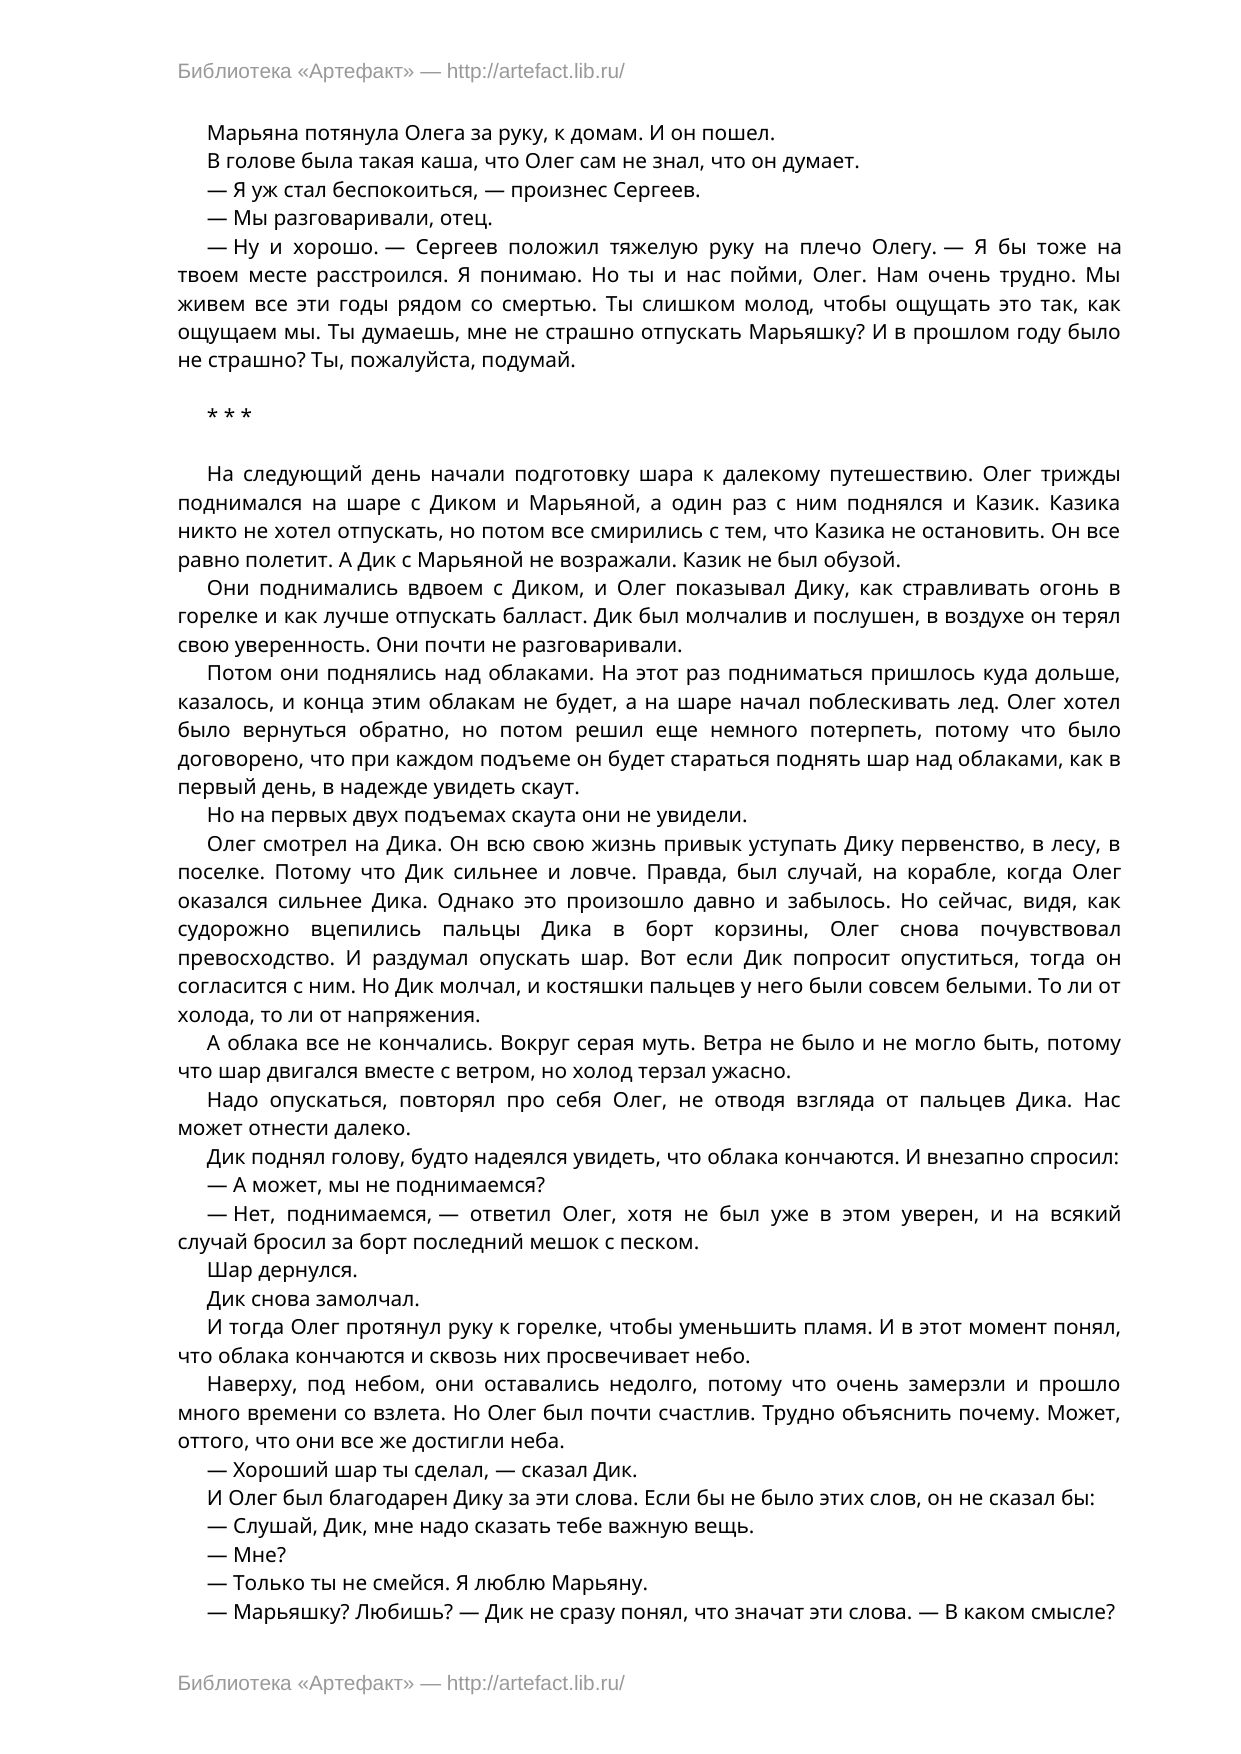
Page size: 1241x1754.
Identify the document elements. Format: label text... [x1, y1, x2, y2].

text — Нет, поднимаемся, — ответил Олег, хотя не был уже в этом уверен, и на всякий случай бросил за борт последний мешок с песком. [177, 1199, 1122, 1256]
text Дик поднял голову, будто надеялся увидеть, что облака кончаются. И внезапно спросил: [177, 1142, 1122, 1170]
text И тогда Олег протянул руку к горелке, чтобы уменьшить пламя. И в этот момент понял, что облака кончаются и сквозь них просвечивает небо. [177, 1312, 1122, 1369]
text На следующий день начали подготовку шара к далекому путешествию. Олег трижды поднимался на шаре с Диком и Марьяной, а один раз с ним поднялся и Казик. Казика никто не хотел отпускать, но потом все смирились с тем, что Казика не остановить. Он все равно полетит. А Дик с Марьяной не возражали. Казик не был обузой. [177, 459, 1122, 573]
text — Слушай, Дик, мне надо сказать тебе важную вещь. [177, 1512, 1122, 1540]
text Потом они поднялись над облаками. На этот раз подниматься пришлось куда дольше, казалось, и конца этим облакам не будет, а на шаре начал поблескивать лед. Олег хотел было вернуться обратно, но потом решил еще немного потерпеть, потому что было договорено, что при каждом подъеме он будет стараться поднять шар над облаками, как в первый день, в надежде увидеть скаут. [177, 658, 1122, 801]
text Наверху, под небом, они оставались недолго, потому что очень замерзли и прошло много времени со взлета. Но Олег был почти счастлив. Трудно объяснить почему. Может, оттого, что они все же достигли неба. [177, 1369, 1122, 1455]
text — Мне? [177, 1540, 1122, 1568]
text Но на первых двух подъемах скаута они не увидели. [177, 801, 1122, 829]
text А облака все не кончались. Вокруг серая муть. Ветра не было и не могло быть, потому что шар двигался вместе с ветром, но холод терзал ужасно. [177, 1028, 1122, 1085]
text Надо опускаться, повторял про себя Олег, не отводя взгляда от пальцев Дика. Нас может отнести далеко. [177, 1085, 1122, 1142]
text — Марьяшку? Любишь? — Дик не сразу понял, что значат эти слова. — В каком смысле? [177, 1597, 1122, 1625]
text В голове была такая каша, что Олег сам не знал, что он думает. [177, 147, 1122, 175]
text И Олег был благодарен Дику за эти слова. Если бы не было этих слов, он не сказал бы: [177, 1483, 1122, 1512]
text Марьяна потянула Олега за руку, к домам. И он пошел. [177, 118, 1122, 147]
text — Ну и хорошо. — Сергеев положил тяжелую руку на плечо Олегу. — Я бы тоже на твоем месте расстроился. Я понимаю. Но ты и нас пойми, Олег. Нам очень трудно. Мы живем все эти годы рядом со смертью. Ты слишком молод, чтобы ощущать это так, как ощущаем мы. Ты думаешь, мне не страшно отпускать Марьяшку? И в прошлом году было не страшно? Ты, пожалуйста, подумай. [177, 232, 1122, 374]
text — Я уж стал беспокоиться, — произнес Сергеев. [177, 175, 1122, 203]
text Олег смотрел на Дика. Он всю свою жизнь привык уступать Дику первенство, в лесу, в поселке. Потому что Дик сильнее и ловче. Правда, был случай, на корабле, когда Олег оказался сильнее Дика. Однако это произошло давно и забылось. Но сейчас, видя, как судорожно вцепились пальцы Дика в борт корзины, Олег снова почувствовал превосходство. И раздумал опускать шар. Вот если Дик попросит опуститься, тогда он согласится с ним. Но Дик молчал, и костяшки пальцев у него были совсем белыми. То ли от холода, то ли от напряжения. [177, 829, 1122, 1028]
text — А может, мы не поднимаемся? [177, 1170, 1122, 1199]
text Шар дернулся. [177, 1256, 1122, 1284]
text — Мы разговаривали, отец. [177, 203, 1122, 232]
text Они поднимались вдвоем с Диком, и Олег показывал Дику, как стравливать огонь в горелке и как лучше отпускать балласт. Дик был молчалив и послушен, в воздухе он терял свою уверенность. Они почти не разговаривали. [177, 573, 1122, 658]
subtitle * * * [177, 402, 1122, 431]
text — Хороший шар ты сделал, — сказал Дик. [177, 1455, 1122, 1483]
text Дик снова замолчал. [177, 1284, 1122, 1312]
text — Только ты не смейся. Я люблю Марьяну. [177, 1568, 1122, 1597]
